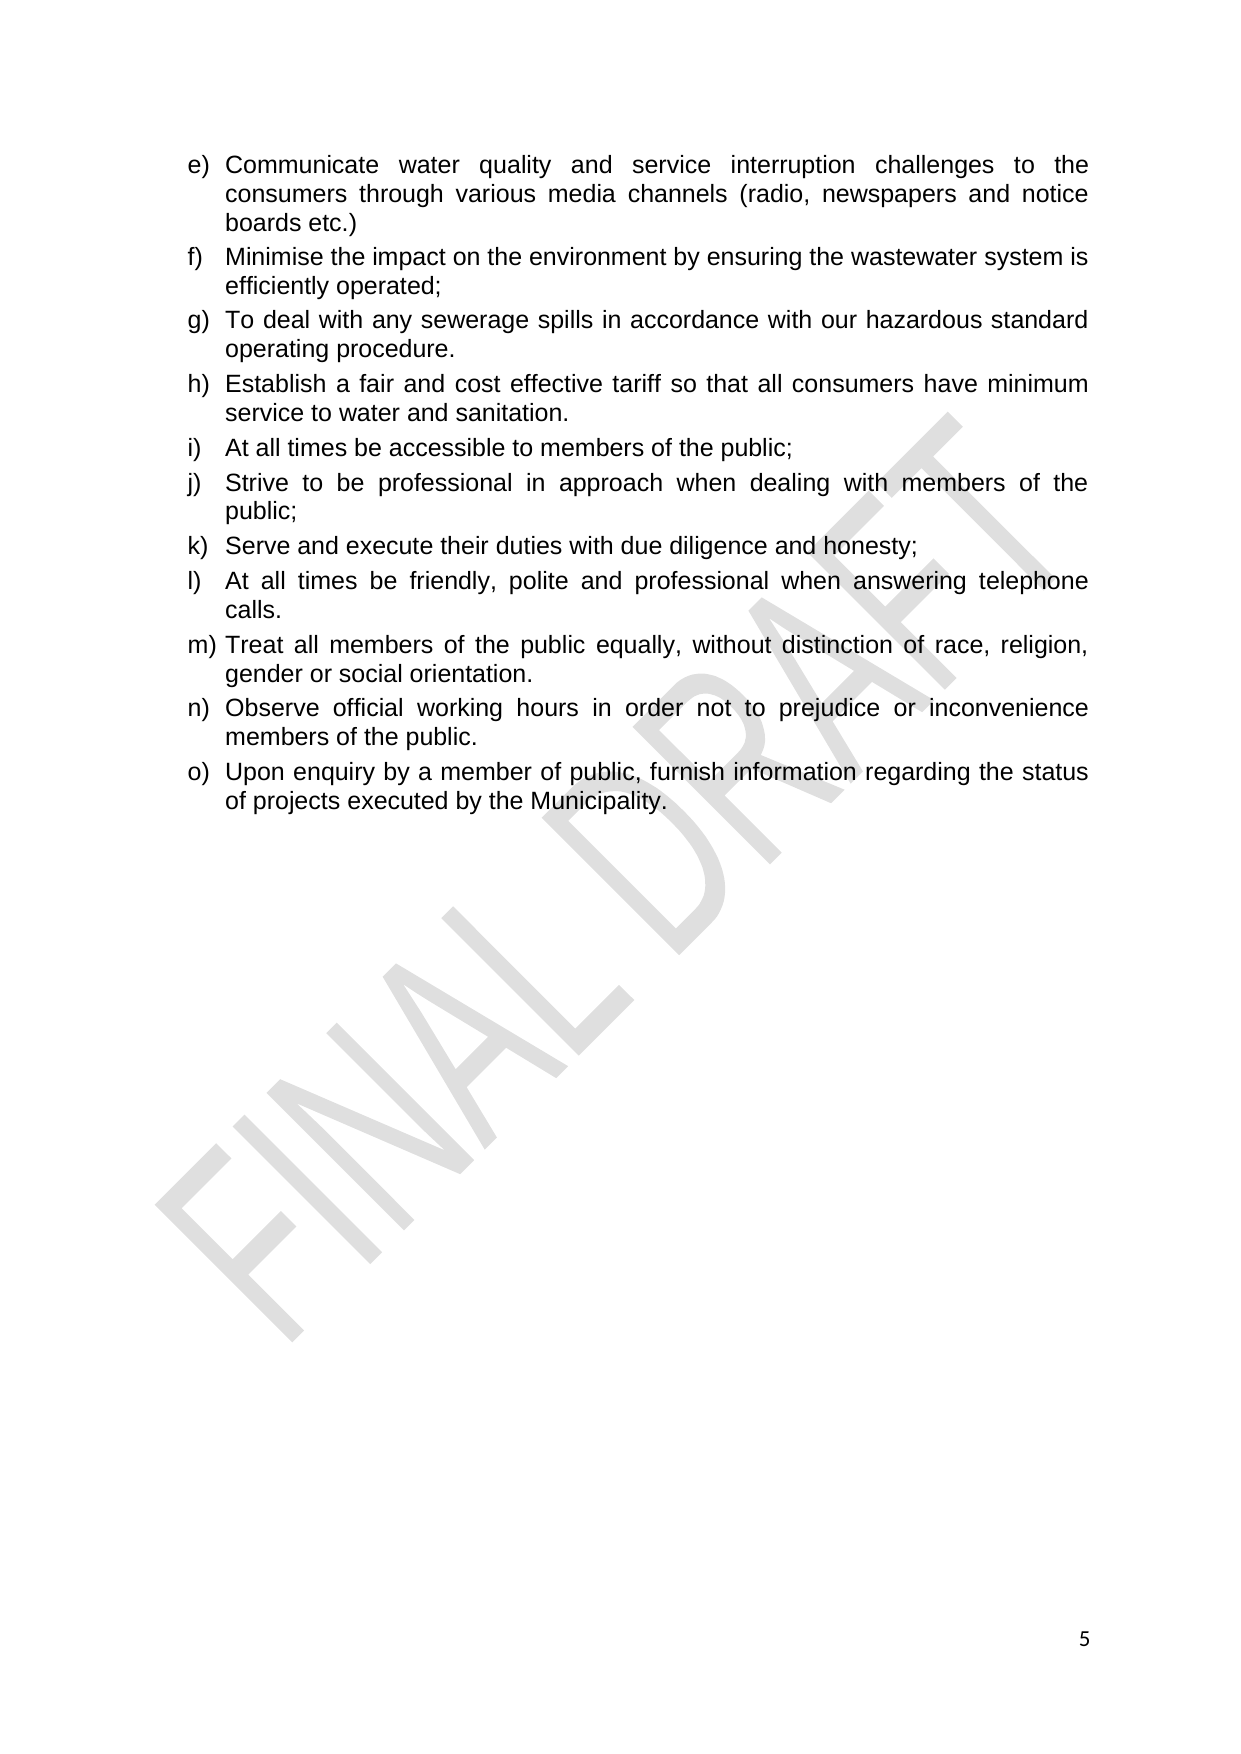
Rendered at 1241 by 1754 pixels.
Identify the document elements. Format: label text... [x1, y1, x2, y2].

list Establish a fair and cost effective tariff so that all consumers have minimum service to water and sanitation. [187, 369, 1090, 427]
list Treat all members of the public equally, without distinction of race, religion, gender or social orientation. [187, 630, 1090, 687]
list Strive to be professional in approach when dealing with members of the public; [187, 468, 1090, 525]
list At all times be accessible to members of the public; [187, 433, 1090, 461]
list Minimise the impact on the environment by ensuring the wastewater system is efficiently operated; [187, 242, 1090, 299]
list At all times be friendly, polite and professional when answering telephone calls. [187, 566, 1090, 624]
list To deal with any sewerage spills in accordance with our hazardous standard operating procedure. [187, 305, 1090, 363]
list Serve and execute their duties with due diligence and honesty; [187, 531, 1090, 560]
list Observe official working hours in order not to prejudice or inconvenience members of the public. [187, 693, 1090, 751]
list Upon enquiry by a member of public, furnish information regarding the status of projects executed by the Municipality. [187, 757, 1090, 814]
list Communicate water quality and service interruption challenges to the consumers through various media channels (radio, newspapers and notice boards etc.) [187, 150, 1090, 236]
